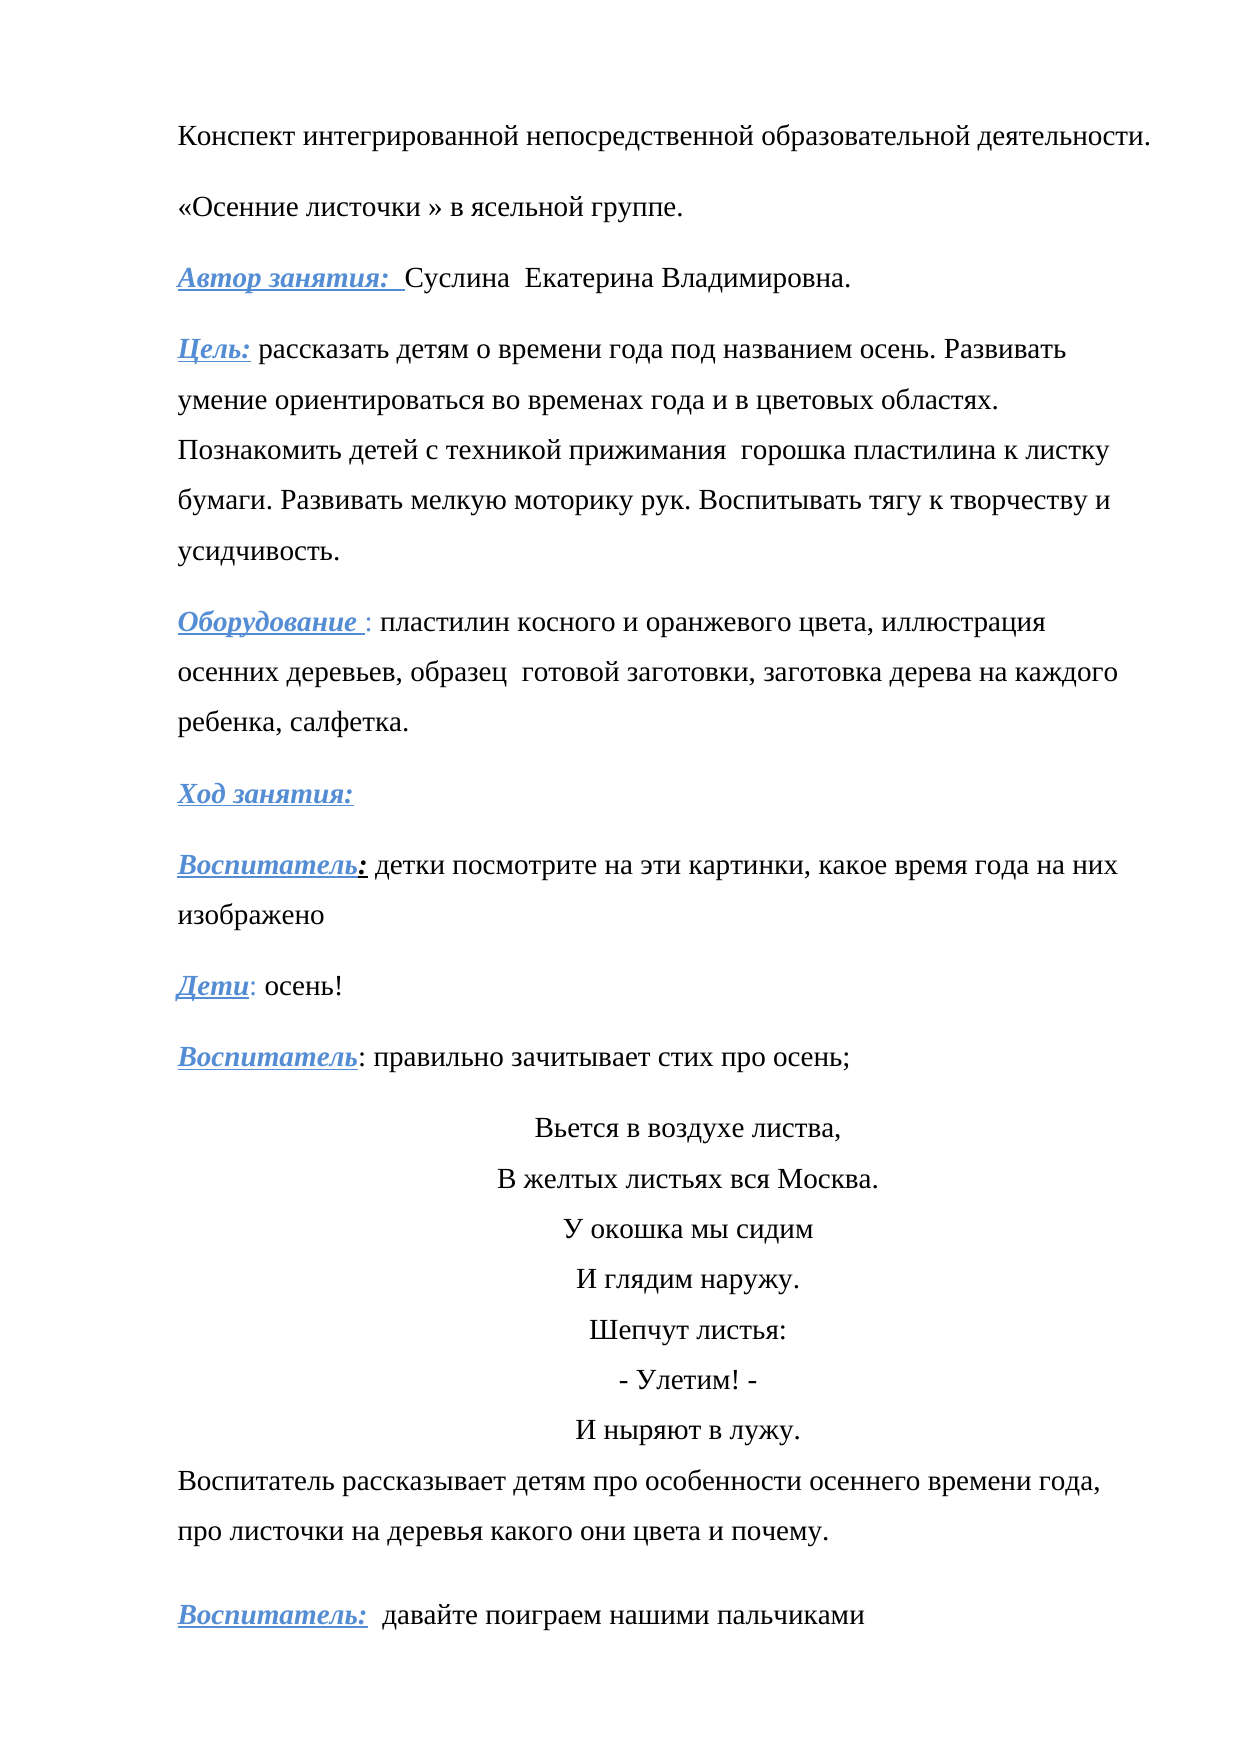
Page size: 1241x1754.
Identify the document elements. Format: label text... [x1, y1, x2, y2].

text В желтых листьях вся Москва. [177, 1161, 1152, 1194]
text - Улетим! - [177, 1362, 1152, 1396]
text У окошка мы сидим [177, 1211, 1152, 1245]
text Цель: рассказать детям о времени года под названием осень. Развивать умение ориентироваться во временах года и в цветовых областях. Познакомить детей с техникой прижимания горошка пластилина к листку бумаги. Развивать мелкую моторику рук. Воспитывать тягу к творчеству и усидчивость. [177, 332, 1152, 566]
text Дети: осень! [177, 968, 1152, 1002]
text Шепчут листья: [177, 1312, 1152, 1345]
text «Осенние листочки » в ясельной группе. [177, 189, 1152, 223]
text Вьется в воздухе листва, [177, 1111, 1152, 1144]
text И ныряют в лужу. [177, 1412, 1152, 1446]
text Воспитатель: правильно зачитывает стих про осень; [177, 1039, 1152, 1073]
text Оборудование : пластилин косного и оранжевого цвета, иллюстрация осенних деревьев, образец готовой заготовки, заготовка дерева на каждого ребенка, салфетка. [177, 604, 1152, 738]
text Воспитатель: давайте поиграем нашими пальчиками [177, 1597, 1152, 1631]
text Конспект интегрированной непосредственной образовательной деятельности. [177, 118, 1152, 152]
text Ход занятия: [177, 776, 1152, 809]
text Воспитатель: детки посмотрите на эти картинки, какое время года на них изображено [177, 847, 1152, 931]
text И глядим наружу. [177, 1262, 1152, 1295]
text Автор занятия: Суслина Екатерина Владимировна. [177, 260, 1152, 294]
text Воспитатель рассказывает детям про особенности осеннего времени года, про листочки на деревья какого они цвета и почему. [177, 1463, 1152, 1547]
